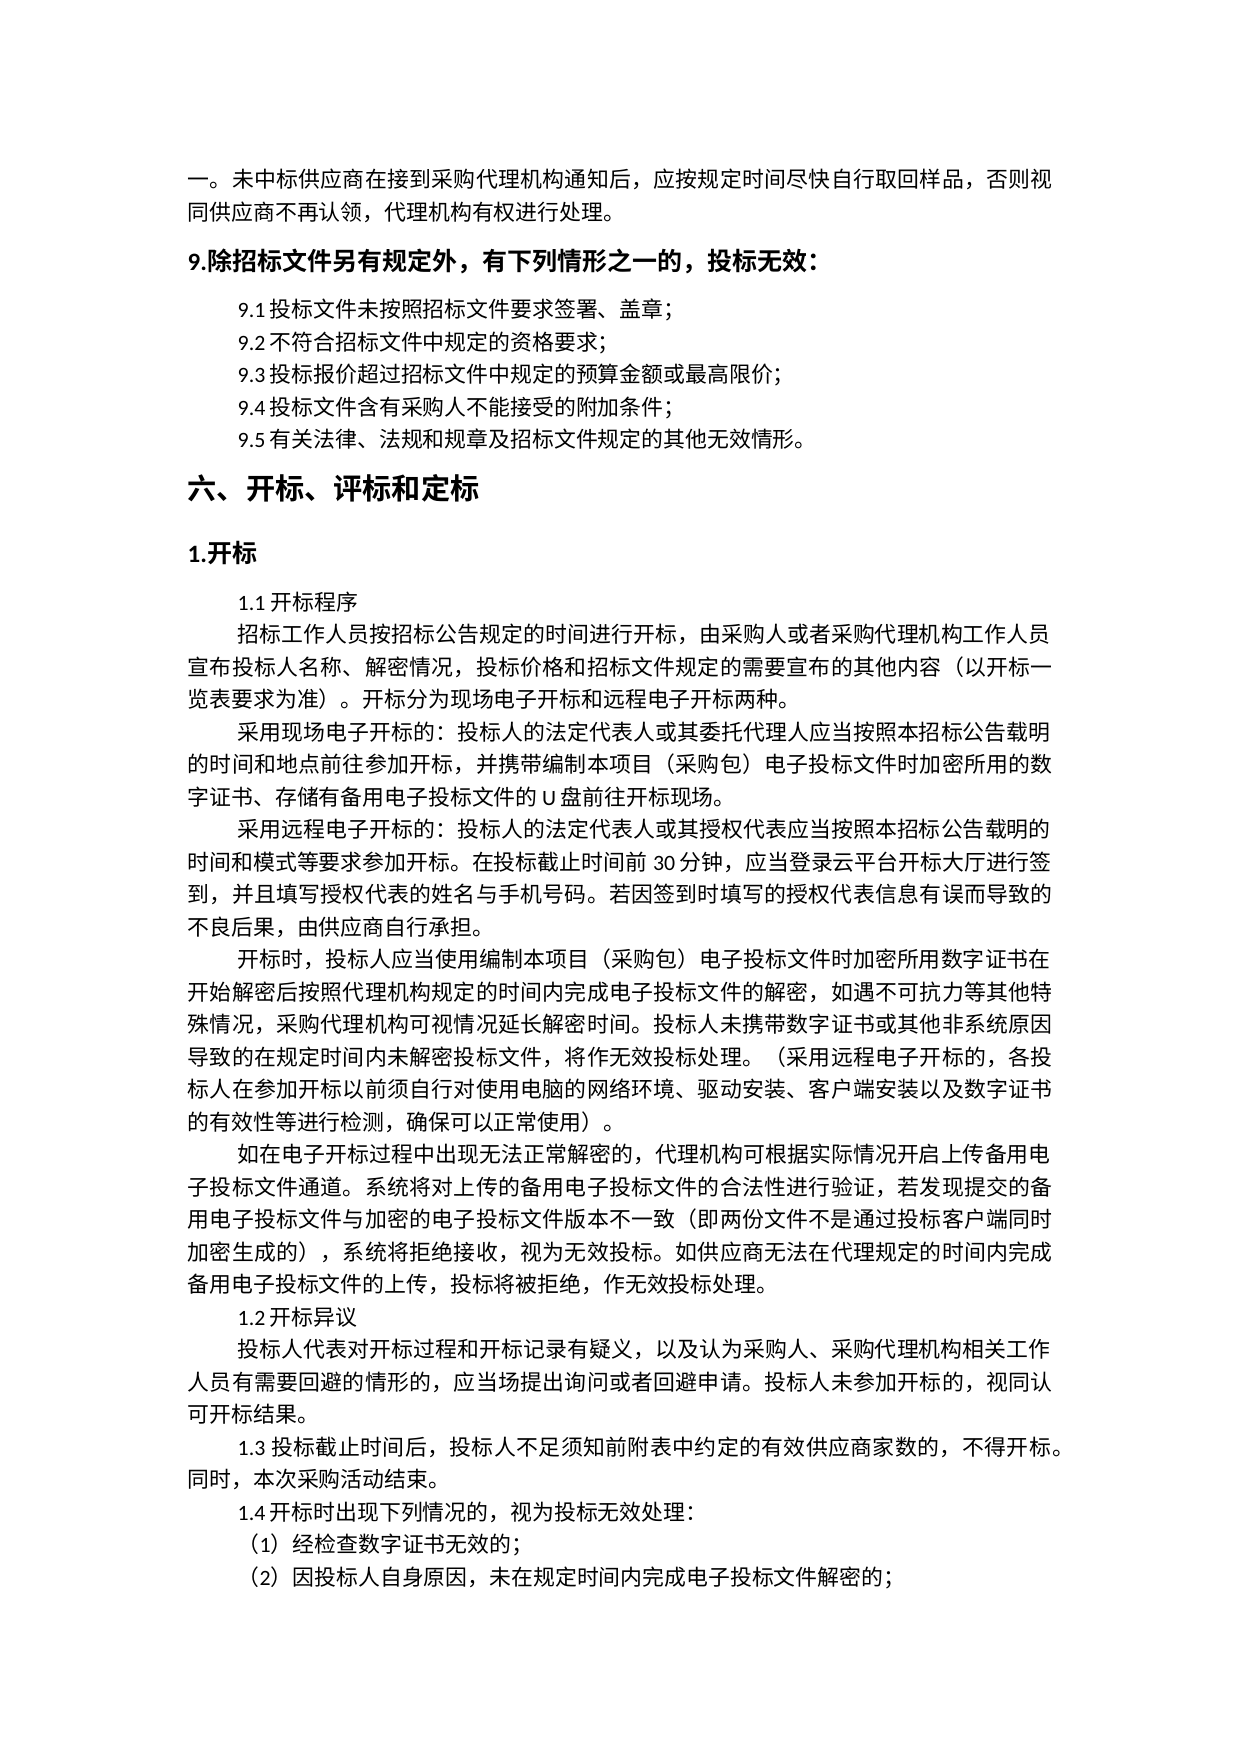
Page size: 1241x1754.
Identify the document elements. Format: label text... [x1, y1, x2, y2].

text 1.开标 [187, 519, 1053, 584]
text 如在电子开标过程中出现无法正常解密的，代理机构可根据实际情况开启上传备用电子投标文件通道。系统将对上传的备用电子投标文件的合法性进行验证，若发现提交的备用电子投标文件与加密的电子投标文件版本不一致（即两份文件不是通过投标客户端同时加密生成的），系统将拒绝接收，视为无效投标。如供应商无法在代理规定的时间内完成备用电子投标文件的上传，投标将被拒绝，作无效投标处理。 [187, 1137, 1053, 1299]
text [187, 162, 1053, 227]
text 1.2开标异议 [187, 1299, 1053, 1332]
text 开标时，投标人应当使用编制本项目（采购包）电子投标文件时加密所用数字证书在开始解密后按照代理机构规定的时间内完成电子投标文件的解密，如遇不可抗力等其他特殊情况，采购代理机构可视情况延长解密时间。投标人未携带数字证书或其他非系统原因导致的在规定时间内未解密投标文件，将作无效投标处理。（采用远程电子开标的，各投标人在参加开标以前须自行对使用电脑的网络环境、驱动安装、客户端安装以及数字证书的有效性等进行检测，确保可以正常使用）。 [187, 942, 1053, 1137]
text 9.1投标文件未按照招标文件要求签署、盖章； [187, 292, 1053, 324]
text 9.除招标文件另有规定外，有下列情形之一的，投标无效： [187, 227, 1053, 292]
text 9.5有关法律、法规和规章及招标文件规定的其他无效情形。 [187, 422, 1053, 454]
text （2）因投标人自身原因，未在规定时间内完成电子投标文件解密的； [187, 1559, 1053, 1592]
text 采用远程电子开标的：投标人的法定代表人或其授权代表应当按照本招标公告载明的时间和模式等要求参加开标。在投标截止时间前30分钟，应当登录云平台开标大厅进行签到，并且填写授权代表的姓名与手机号码。若因签到时填写的授权代表信息有误而导致的不良后果，由供应商自行承担。 [187, 812, 1053, 942]
text 投标人代表对开标过程和开标记录有疑义，以及认为采购人、采购代理机构相关工作人员有需要回避的情形的，应当场提出询问或者回避申请。投标人未参加开标的，视同认可开标结果。 [187, 1332, 1053, 1429]
text 1.1 开标程序 [187, 584, 1053, 617]
text 采用现场电子开标的：投标人的法定代表人或其委托代理人应当按照本招标公告载明的时间和地点前往参加开标，并携带编制本项目（采购包）电子投标文件时加密所用的数字证书、存储有备用电子投标文件的U盘前往开标现场。 [187, 714, 1053, 812]
text 1.3 投标截止时间后，投标人不足须知前附表中约定的有效供应商家数的，不得开标。同时，本次采购活动结束。 [187, 1429, 1053, 1494]
text 9.3投标报价超过招标文件中规定的预算金额或最高限价； [187, 357, 1053, 389]
text 1.4开标时出现下列情况的，视为投标无效处理： [187, 1494, 1053, 1527]
text （1）经检查数字证书无效的； [187, 1527, 1053, 1559]
text 9.4投标文件含有采购人不能接受的附加条件； [187, 389, 1053, 422]
text 招标工作人员按招标公告规定的时间进行开标，由采购人或者采购代理机构工作人员宣布投标人名称、解密情况，投标价格和招标文件规定的需要宣布的其他内容（以开标一览表要求为准）。开标分为现场电子开标和远程电子开标两种。 [187, 617, 1053, 714]
text 六、开标、评标和定标 [187, 454, 1053, 519]
text 9.2不符合招标文件中规定的资格要求； [187, 324, 1053, 357]
